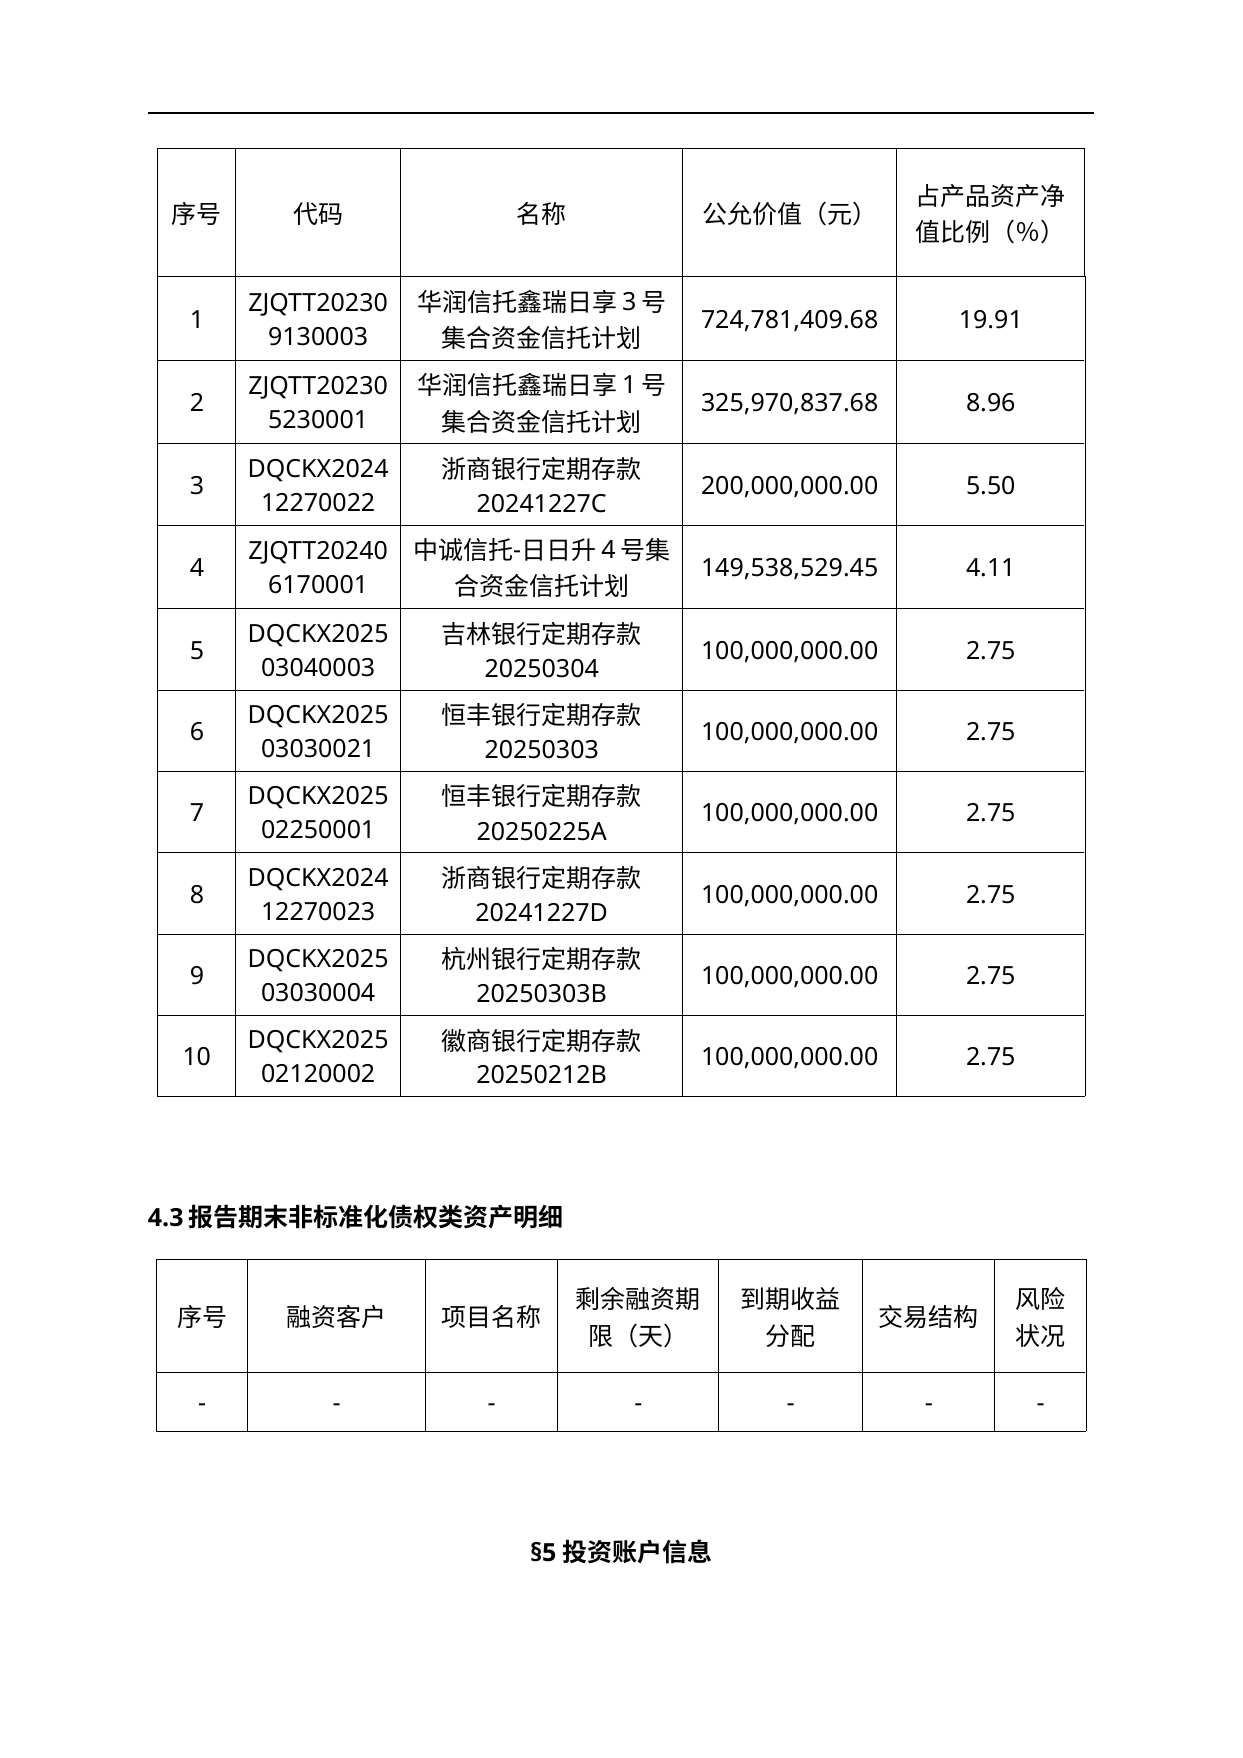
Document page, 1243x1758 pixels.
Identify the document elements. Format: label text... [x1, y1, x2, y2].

table_cell 724,781,409.68 [683, 277, 896, 360]
text 4.3报告期末非标准化债权类资产明细 [148, 1197, 1094, 1234]
table_cell 100,000,000.00 [683, 853, 896, 933]
table_cell - [995, 1372, 1086, 1431]
table_cell ZJQTT202406170001 [236, 526, 400, 608]
table_cell 10 [158, 1016, 235, 1096]
table_cell 100,000,000.00 [683, 609, 896, 689]
table_header 交易结构 [863, 1260, 994, 1372]
table_cell 149,538,529.45 [683, 526, 896, 608]
table_cell DQCKX202412270023 [236, 853, 400, 933]
table_cell 中诚信托-日日升4号集合资金信托计划 [401, 526, 682, 608]
table_header 到期收益分配 [719, 1260, 862, 1372]
table_cell ZJQTT202305230001 [236, 361, 400, 443]
table_cell 100,000,000.00 [683, 935, 896, 1015]
table_header 名称 [401, 149, 682, 276]
table_cell 8 [158, 853, 235, 933]
table_header 公允价值（元） [683, 149, 896, 276]
table_cell 7 [158, 772, 235, 852]
table_cell 2.75 [897, 771, 1085, 852]
table_cell DQCKX202503030004 [236, 935, 400, 1015]
table_cell 200,000,000.00 [683, 444, 896, 524]
table_cell 2.75 [897, 690, 1085, 771]
table_cell 1 [158, 277, 235, 360]
table_header 代码 [236, 149, 400, 276]
table_cell DQCKX202503030021 [236, 691, 400, 771]
table_header 序号 [157, 1260, 247, 1372]
table_cell 吉林银行定期存款20250304 [401, 609, 682, 689]
table_cell - [863, 1373, 994, 1431]
table_cell DQCKX202502120002 [236, 1016, 400, 1096]
table_cell 杭州银行定期存款20250303B [401, 935, 682, 1015]
table_cell 4 [158, 526, 235, 608]
table_cell - [248, 1373, 425, 1431]
table_cell 浙商银行定期存款20241227D [401, 853, 682, 933]
table_cell 8.96 [897, 360, 1085, 443]
table_header 序号 [158, 149, 235, 276]
table_cell - [157, 1373, 247, 1431]
table_cell 5.50 [897, 443, 1085, 524]
table_header 融资客户 [248, 1260, 425, 1372]
table_cell 3 [158, 444, 235, 524]
table_cell 6 [158, 691, 235, 771]
table_header 项目名称 [426, 1260, 557, 1372]
table_cell 2.75 [897, 1015, 1085, 1096]
table_cell 浙商银行定期存款20241227C [401, 444, 682, 524]
table_cell DQCKX202412270022 [236, 444, 400, 524]
table_cell - [426, 1373, 557, 1431]
table_cell DQCKX202503040003 [236, 609, 400, 689]
table_cell 恒丰银行定期存款20250303 [401, 691, 682, 771]
table_cell 2 [158, 361, 235, 443]
table_cell DQCKX202502250001 [236, 772, 400, 852]
table_header 占产品资产净值比例（％） [897, 149, 1084, 276]
table_cell 徽商银行定期存款20250212B [401, 1016, 682, 1096]
text §5 投资账户信息 [148, 1532, 1094, 1569]
table_cell 恒丰银行定期存款20250225A [401, 772, 682, 852]
table_cell 2.75 [897, 608, 1085, 689]
table_cell 2.75 [897, 852, 1085, 933]
table_cell 100,000,000.00 [683, 691, 896, 771]
table_cell 4.11 [897, 525, 1085, 608]
table_header 剩余融资期限（天） [558, 1260, 718, 1372]
table_cell 9 [158, 935, 235, 1015]
table_cell 100,000,000.00 [683, 1016, 896, 1096]
table_cell 325,970,837.68 [683, 361, 896, 443]
table_cell - [558, 1373, 718, 1431]
table_cell 华润信托鑫瑞日享3号集合资金信托计划 [401, 277, 682, 360]
table_cell 100,000,000.00 [683, 772, 896, 852]
table_cell 华润信托鑫瑞日享1号集合资金信托计划 [401, 361, 682, 443]
table_cell 2.75 [897, 934, 1085, 1015]
table_header 风险状况 [995, 1260, 1086, 1372]
table_cell ZJQTT202309130003 [236, 277, 400, 360]
table_cell - [719, 1373, 862, 1431]
table_cell 5 [158, 609, 235, 689]
table_cell 19.91 [897, 277, 1085, 360]
